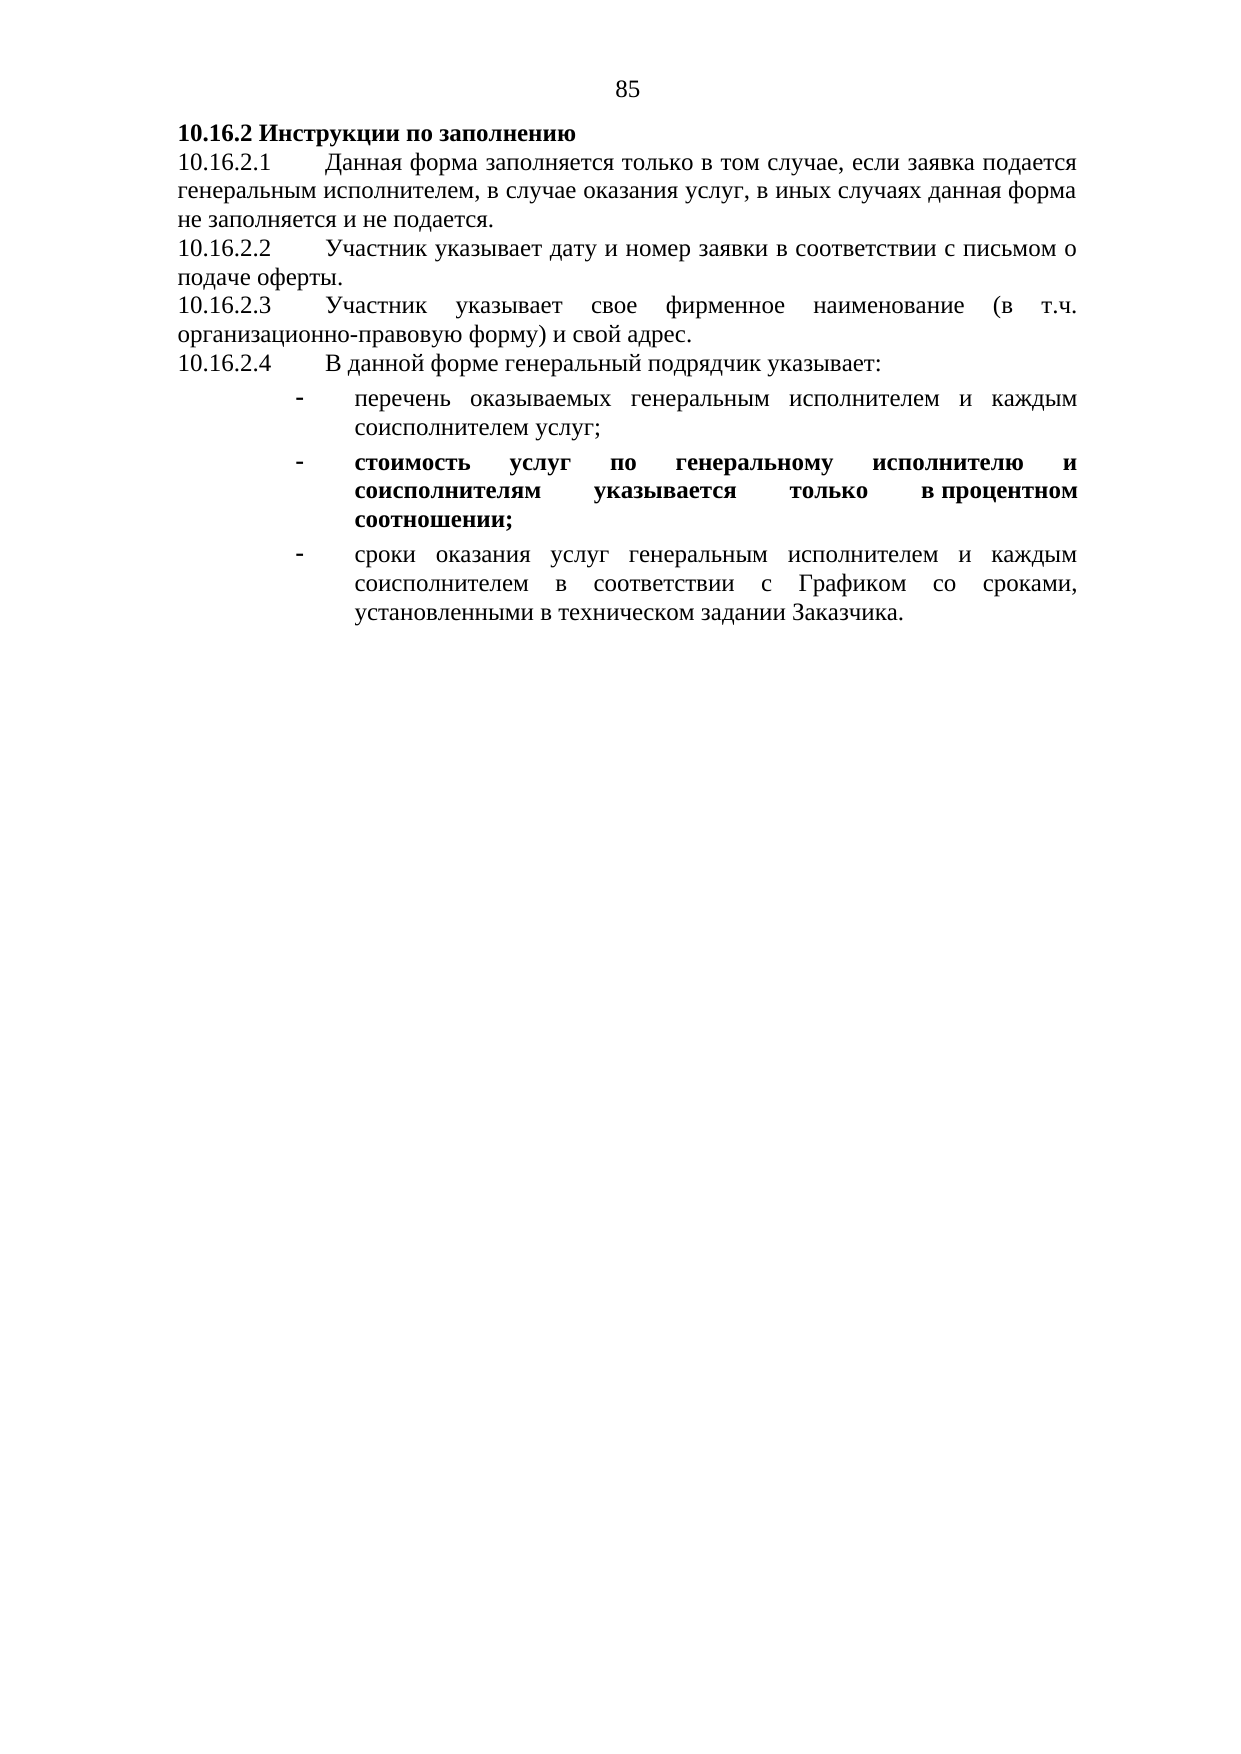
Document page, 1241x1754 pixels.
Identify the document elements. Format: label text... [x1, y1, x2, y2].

text 10.16.2.4 В данной форме генеральный подрядчик указывает: [177, 348, 1078, 377]
list сроки оказания услуг генеральным исполнителем и каждым соисполнителем в соответствии с Графиком со сроками, установленными в техническом задании Заказчика. [295, 539, 1078, 626]
text 10.16.2.1 Данная форма заполняется только в том случае, если заявка подается генеральным исполнителем, в случае оказания услуг, в иных случаях данная форма не заполняется и не подается. [177, 147, 1078, 233]
text 10.16.2.3 Участник указывает свое фирменное наименование (в т.ч. организационно-правовую форму) и свой адрес. [177, 291, 1078, 348]
text 10.16.2.2 Участник указывает дату и номер заявки в соответствии с письмом о подаче оферты. [177, 233, 1078, 291]
list стоимость услуг по генеральному исполнителю и соисполнителям указывается только в процентном соотношении; [295, 447, 1078, 533]
text 10.16.2 Инструкции по заполнению [177, 118, 1078, 147]
list перечень оказываемых генеральным исполнителем и каждым соисполнителем услуг; [295, 383, 1078, 441]
